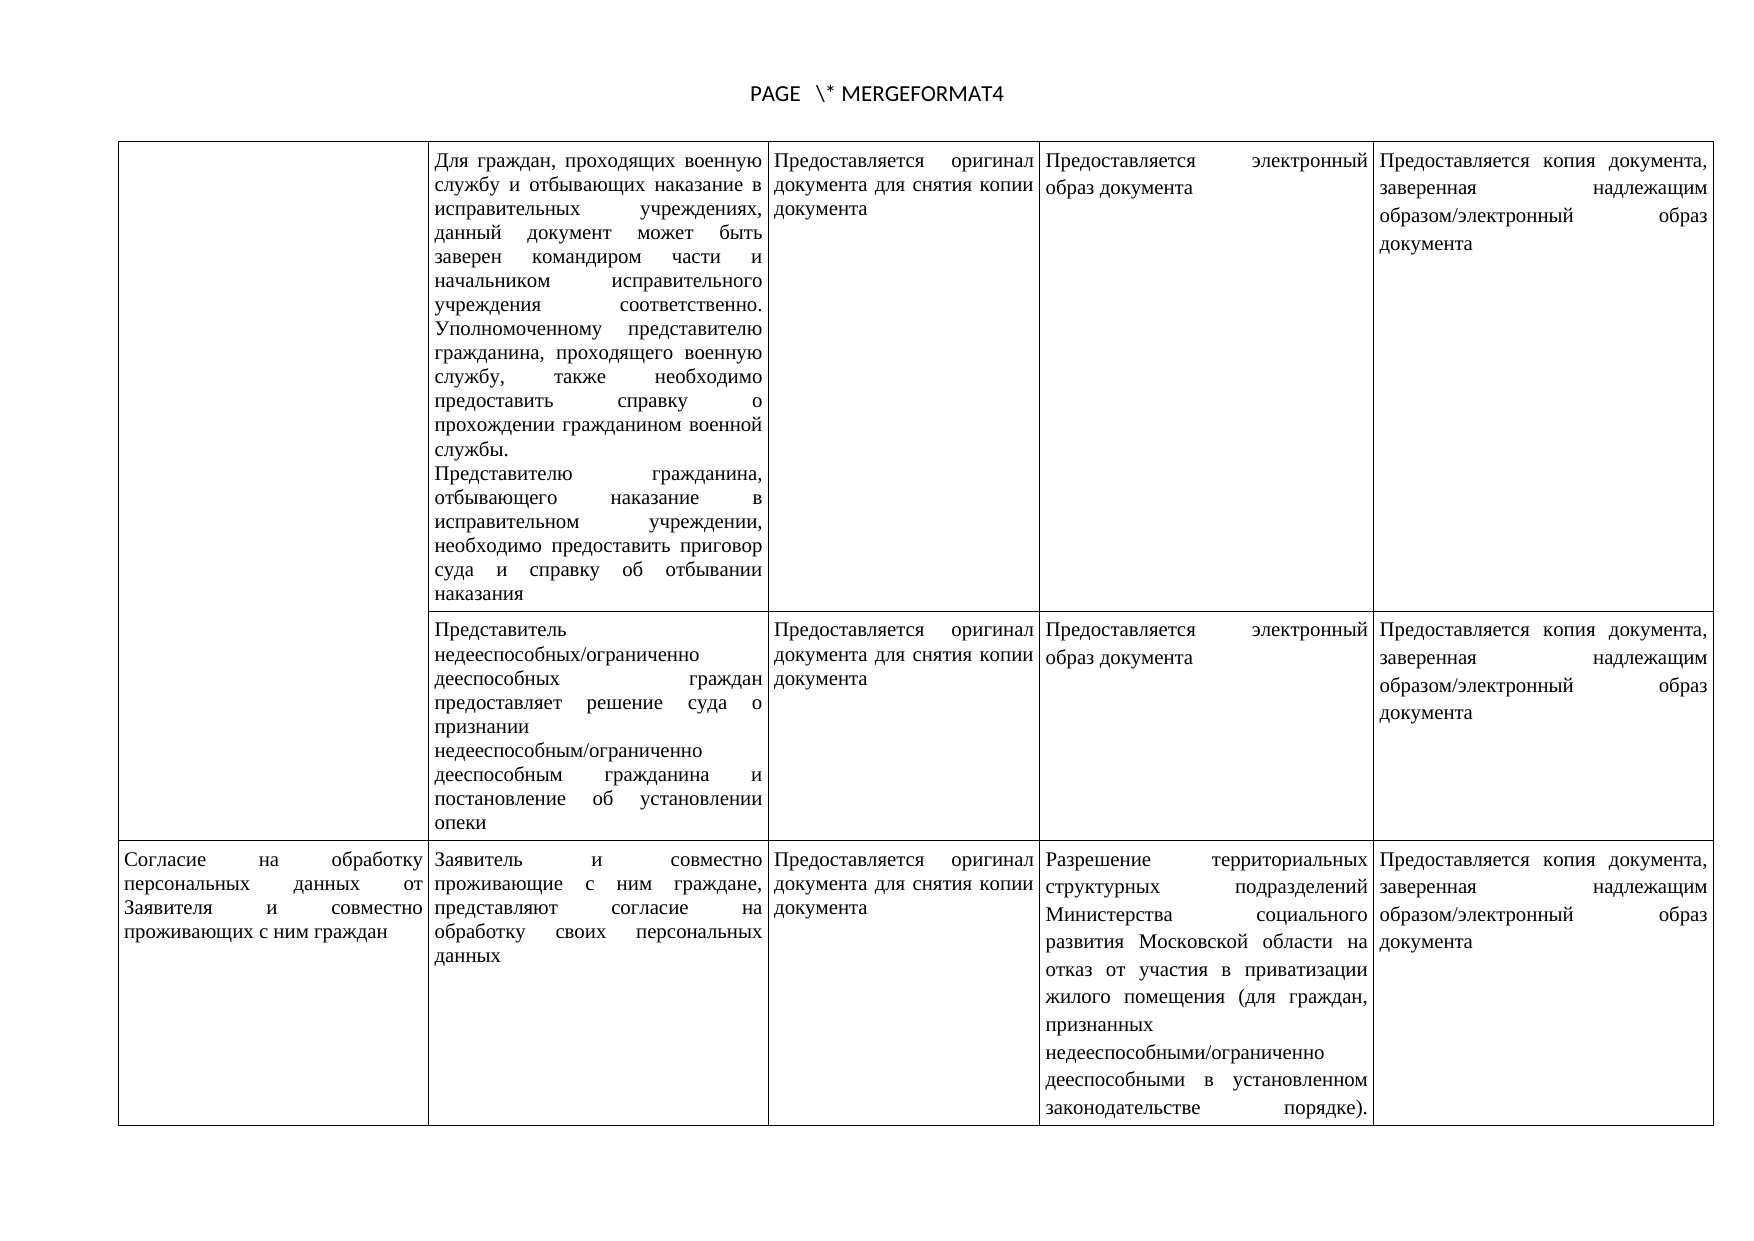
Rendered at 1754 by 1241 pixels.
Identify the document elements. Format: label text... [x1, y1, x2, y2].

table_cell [769, 841, 1039, 1125]
table_cell Предоставляется оригинал документа для снятия копии документа [769, 612, 1039, 840]
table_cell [1374, 142, 1713, 611]
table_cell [1040, 841, 1373, 1125]
table_cell Предоставляется электронный образ документа [1040, 612, 1373, 840]
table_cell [1040, 142, 1373, 611]
table_cell Предоставляется копия документа, заверенная надлежащим образом/электронный образ документа [1374, 612, 1713, 840]
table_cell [769, 142, 1039, 611]
table_cell Представитель недееспособных/ограниченно дееспособных граждан предоставляет решение суда о признании недееспособным/ограниченно дееспособным гражданина и постановление об установлении опеки [429, 612, 768, 840]
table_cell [1374, 841, 1713, 1125]
table_cell Для граждан, проходящих военную службу и отбывающих наказание в исправительных учреждениях, данный документ может быть заверен командиром части и начальником исправительного учреждения соответственно. Уполномоченному представителю гражданина, проходящего военную службу, также необходимо предоставить справку о прохождении гражданином военной службы. Представителю гражданина, отбывающего наказание в исправительном учреждении, необходимо предоставить приговор суда и справку об отбывании наказания [429, 142, 768, 611]
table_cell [429, 841, 768, 1125]
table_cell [119, 841, 428, 1125]
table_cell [119, 142, 428, 840]
